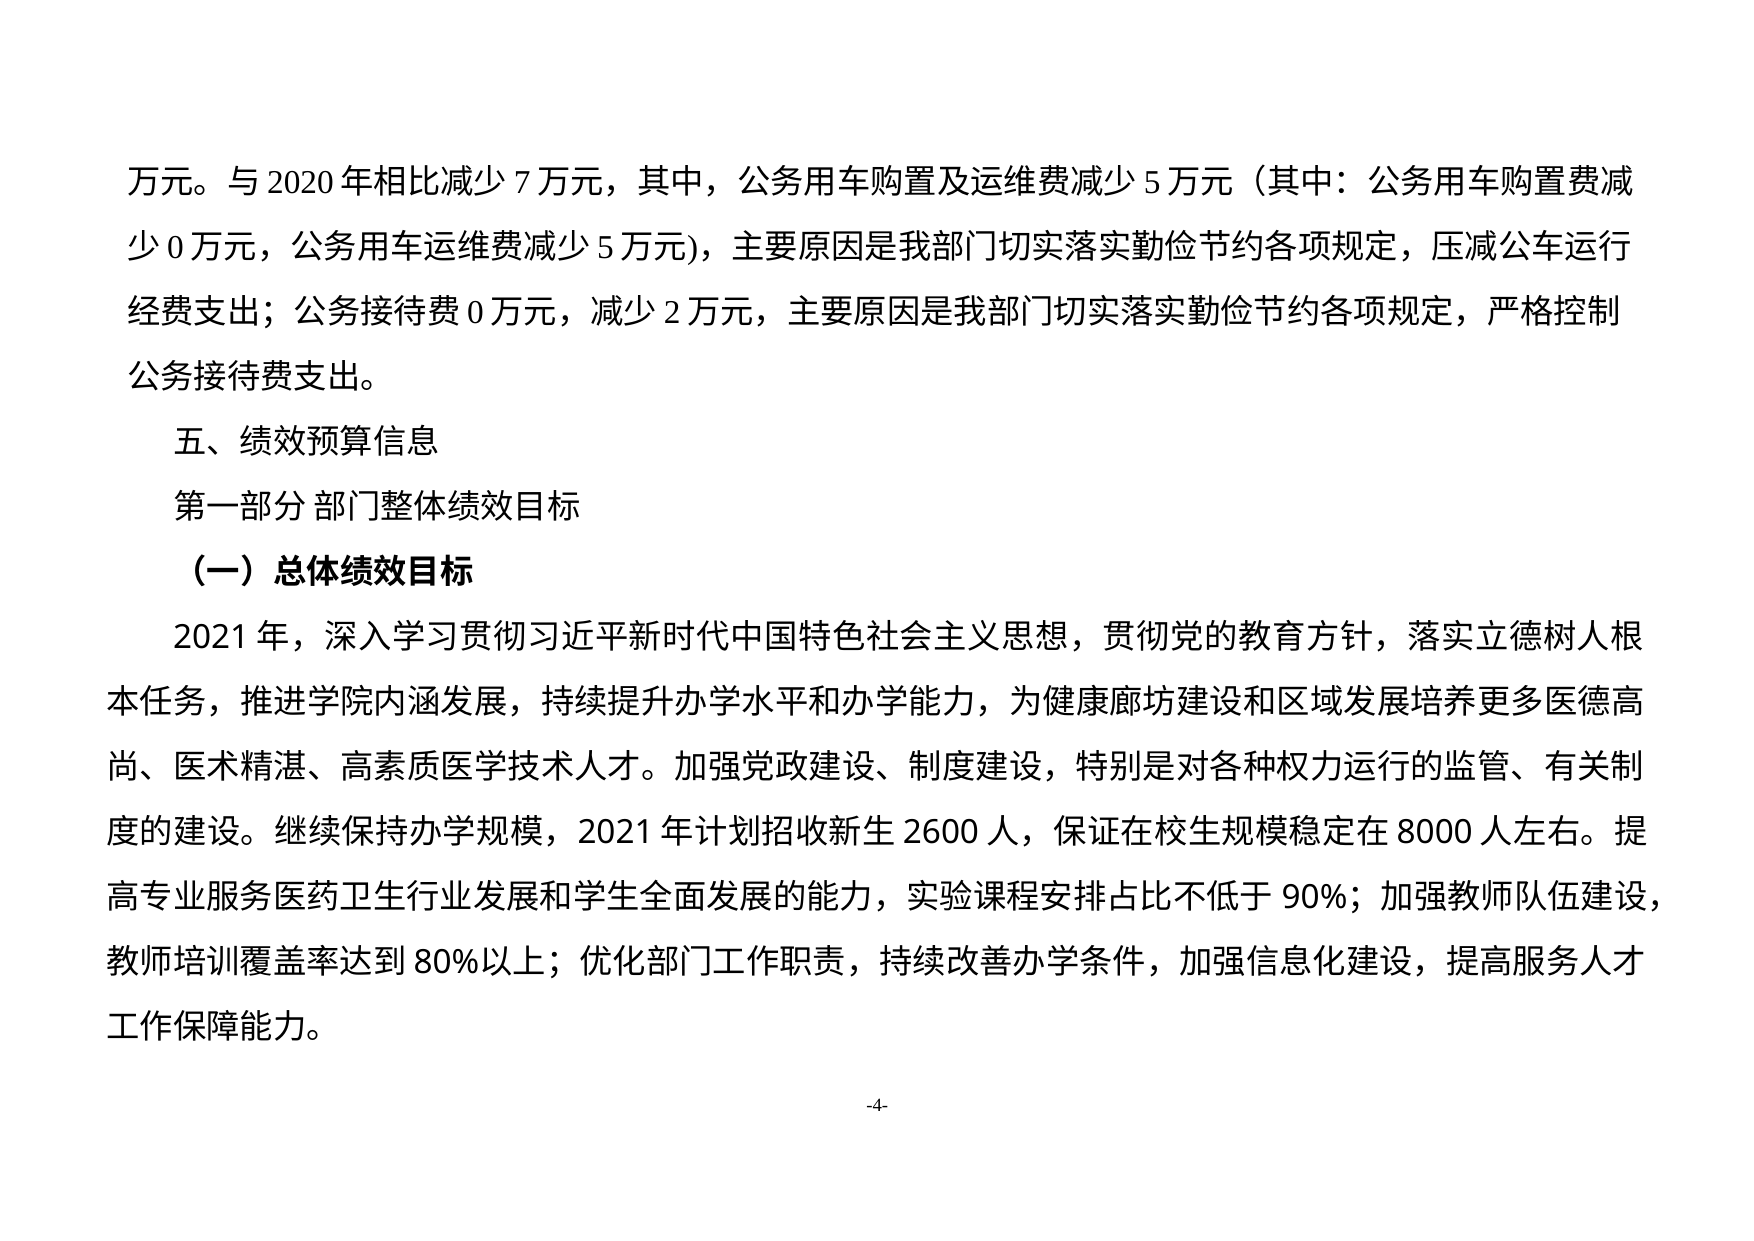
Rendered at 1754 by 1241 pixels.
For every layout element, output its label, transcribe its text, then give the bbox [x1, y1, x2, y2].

text （一）总体绩效目标 [106, 536, 1648, 601]
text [127, 146, 1648, 406]
text 2021年，深入学习贯彻习近平新时代中国特色社会主义思想，贯彻党的教育方针，落实立德树人根本任务，推进学院内涵发展，持续提升办学水平和办学能力，为健康廊坊建设和区域发展培养更多医德高尚、医术精湛、高素质医学技术人才。加强党政建设、制度建设，特别是对各种权力运行的监管、有关制度的建设。继续保持办学规模，2021年计划招收新生2600人，保证在校生规模稳定在8000人左右。提高专业服务医药卫生行业发展和学生全面发展的能力，实验课程安排占比不低于90%；加强教师队伍建设，教师培训覆盖率达到80%以上；优化部门工作职责，持续改善办学条件，加强信息化建设，提高服务人才工作保障能力。 [106, 601, 1648, 1056]
text 五、绩效预算信息 [106, 406, 1648, 471]
text 第一部分 部门整体绩效目标 [106, 471, 1648, 536]
